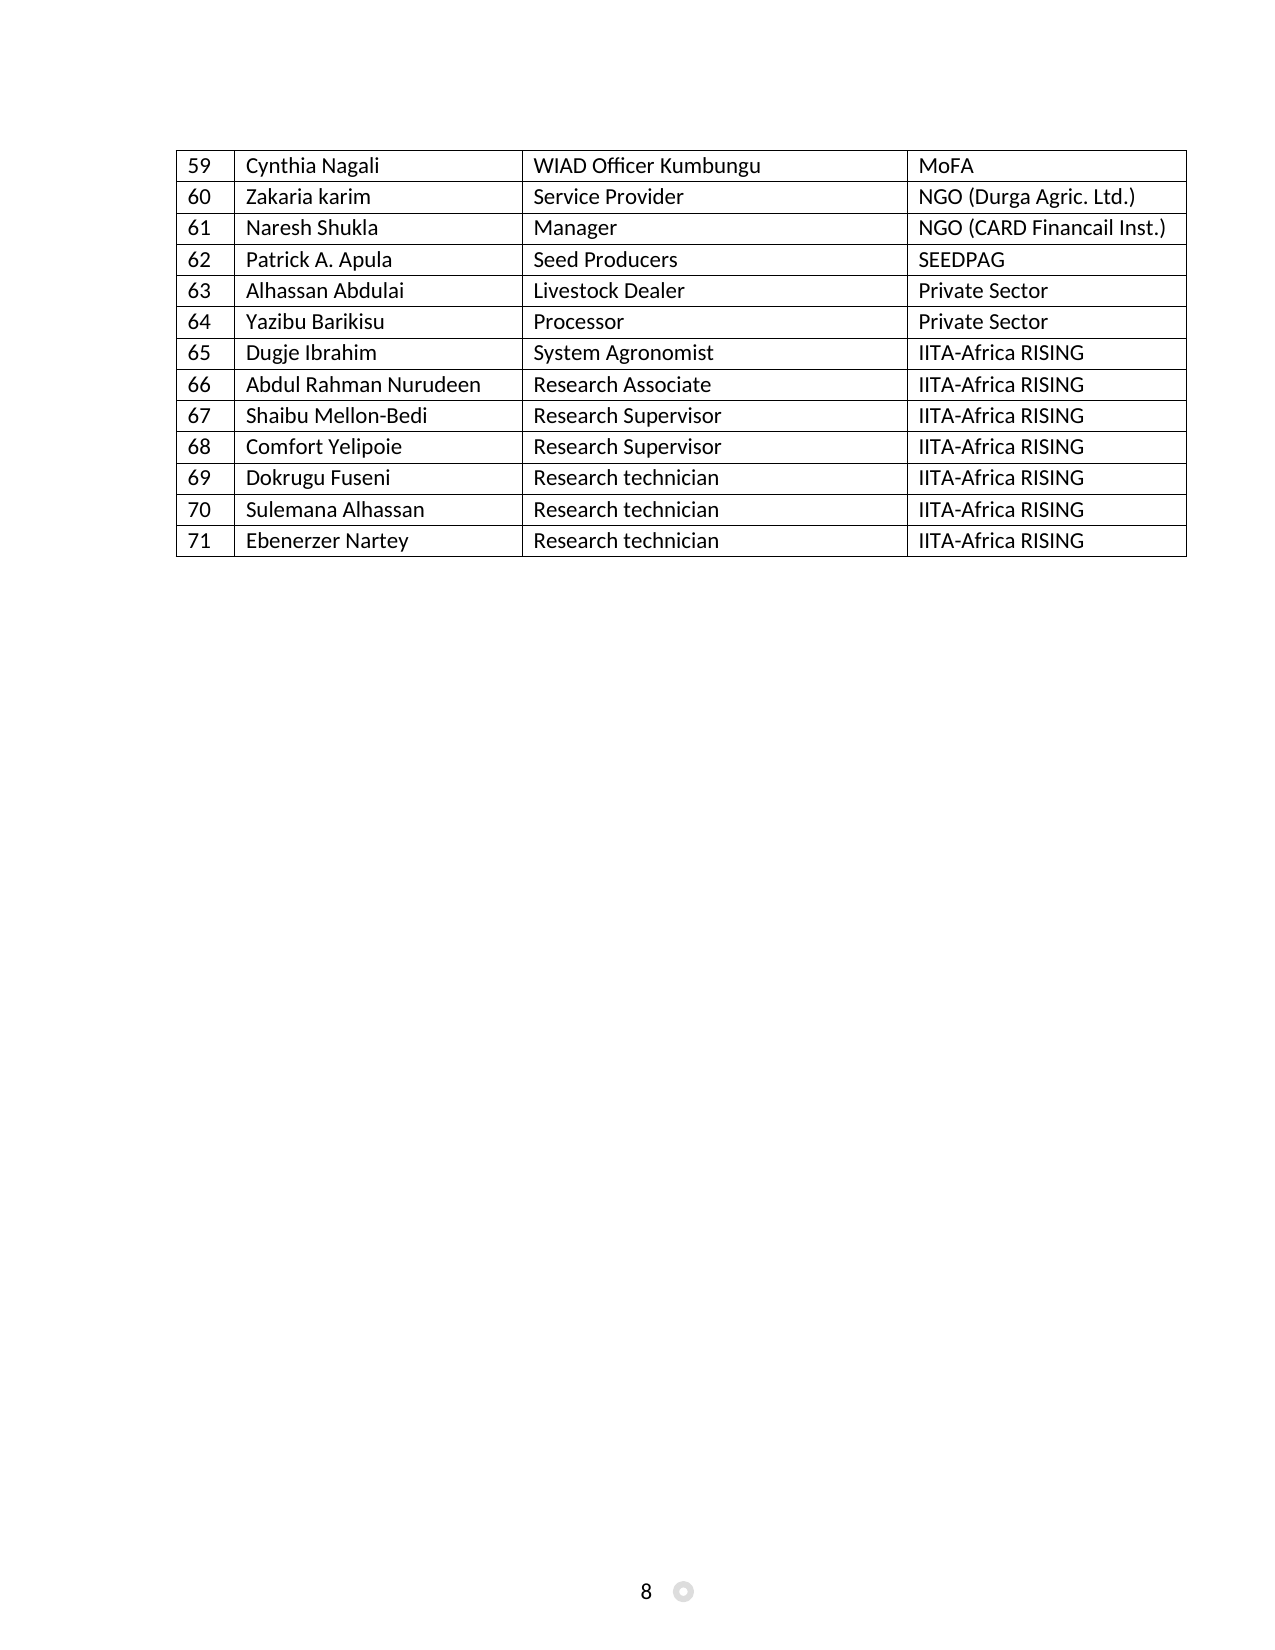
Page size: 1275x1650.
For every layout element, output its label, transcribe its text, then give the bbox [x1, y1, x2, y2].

table_cell IITA-Africa RISING [908, 432, 1186, 462]
table_cell Comfort Yelipoie [235, 432, 522, 462]
table_cell Dugje Ibrahim [235, 339, 522, 369]
table_cell Naresh Shukla [235, 214, 522, 244]
table_cell Manager [523, 214, 907, 244]
table_cell 62 [177, 245, 234, 275]
table_cell Ebenerzer Nartey [235, 526, 522, 556]
table_cell Yazibu Barikisu [235, 307, 522, 337]
table_cell Sulemana Alhassan [235, 495, 522, 525]
table_cell Research technician [523, 526, 907, 556]
table_cell Processor [523, 307, 907, 337]
table_cell IITA-Africa RISING [908, 401, 1186, 431]
table_cell 67 [177, 401, 234, 431]
table_cell Abdul Rahman Nurudeen [235, 370, 522, 400]
table_cell Patrick A. Apula [235, 245, 522, 275]
table_cell Shaibu Mellon-Bedi [235, 401, 522, 431]
table_cell IITA-Africa RISING [908, 464, 1186, 494]
table_cell Zakaria karim [235, 182, 522, 212]
table_cell Research technician [523, 495, 907, 525]
table_cell Research technician [523, 464, 907, 494]
table_cell Seed Producers [523, 245, 907, 275]
table_cell SEEDPAG [908, 245, 1186, 275]
table_cell System Agronomist [523, 339, 907, 369]
table_cell Alhassan Abdulai [235, 276, 522, 306]
table_cell 64 [177, 307, 234, 337]
table_cell NGO (Durga Agric. Ltd.) [908, 182, 1186, 212]
table_cell 69 [177, 464, 234, 494]
table_cell Livestock Dealer [523, 276, 907, 306]
table_cell Research Supervisor [523, 401, 907, 431]
table_cell IITA-Africa RISING [908, 339, 1186, 369]
table_cell MoFA [908, 151, 1186, 181]
table_cell Research Supervisor [523, 432, 907, 462]
table_cell 61 [177, 214, 234, 244]
table_cell NGO (CARD Financail Inst.) [908, 214, 1186, 244]
table_cell 60 [177, 182, 234, 212]
table_cell Cynthia Nagali [235, 151, 522, 181]
table_cell Private Sector [908, 307, 1186, 337]
table_cell IITA-Africa RISING [908, 370, 1186, 400]
table_cell 71 [177, 526, 234, 556]
table_cell Private Sector [908, 276, 1186, 306]
table_cell 63 [177, 276, 234, 306]
table_cell Service Provider [523, 182, 907, 212]
table_cell WIAD Officer Kumbungu [523, 151, 907, 181]
table_cell 66 [177, 370, 234, 400]
table_cell 59 [177, 151, 234, 181]
table_cell 68 [177, 432, 234, 462]
table_cell IITA-Africa RISING [908, 495, 1186, 525]
table_cell Research Associate [523, 370, 907, 400]
table_cell Dokrugu Fuseni [235, 464, 522, 494]
table_cell IITA-Africa RISING [908, 526, 1186, 556]
table_cell 70 [177, 495, 234, 525]
table_cell 65 [177, 339, 234, 369]
